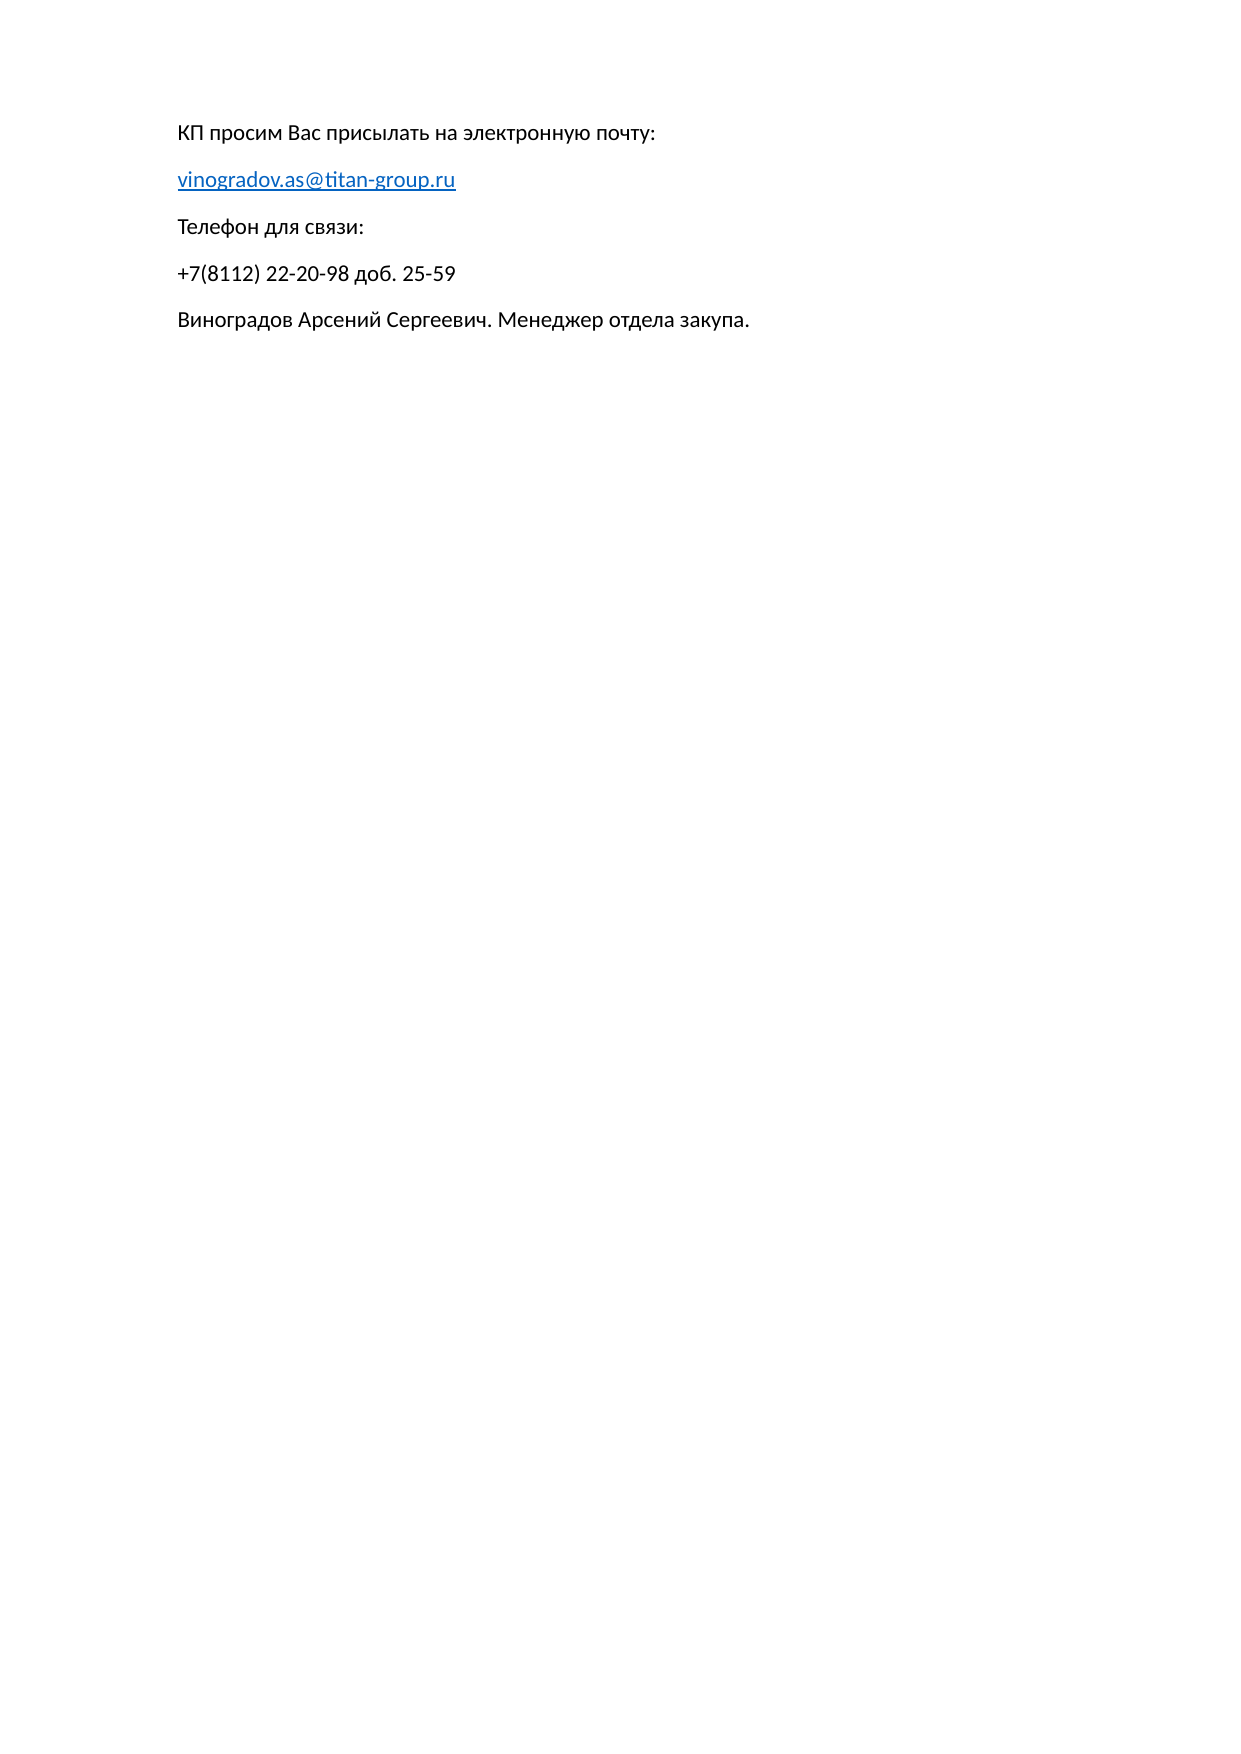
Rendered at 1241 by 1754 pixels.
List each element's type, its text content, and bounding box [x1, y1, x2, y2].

text Телефон для связи: [177, 212, 1152, 240]
text +7(8112) 22-20-98 доб. 25-59 [177, 259, 1152, 287]
text Виноградов Арсений Сергеевич. Менеджер отдела закупа. [177, 306, 1152, 334]
text КП просим Вас присылать на электронную почту: [177, 118, 1152, 146]
text vinogradov.as@titan-group.ru [177, 165, 1152, 193]
